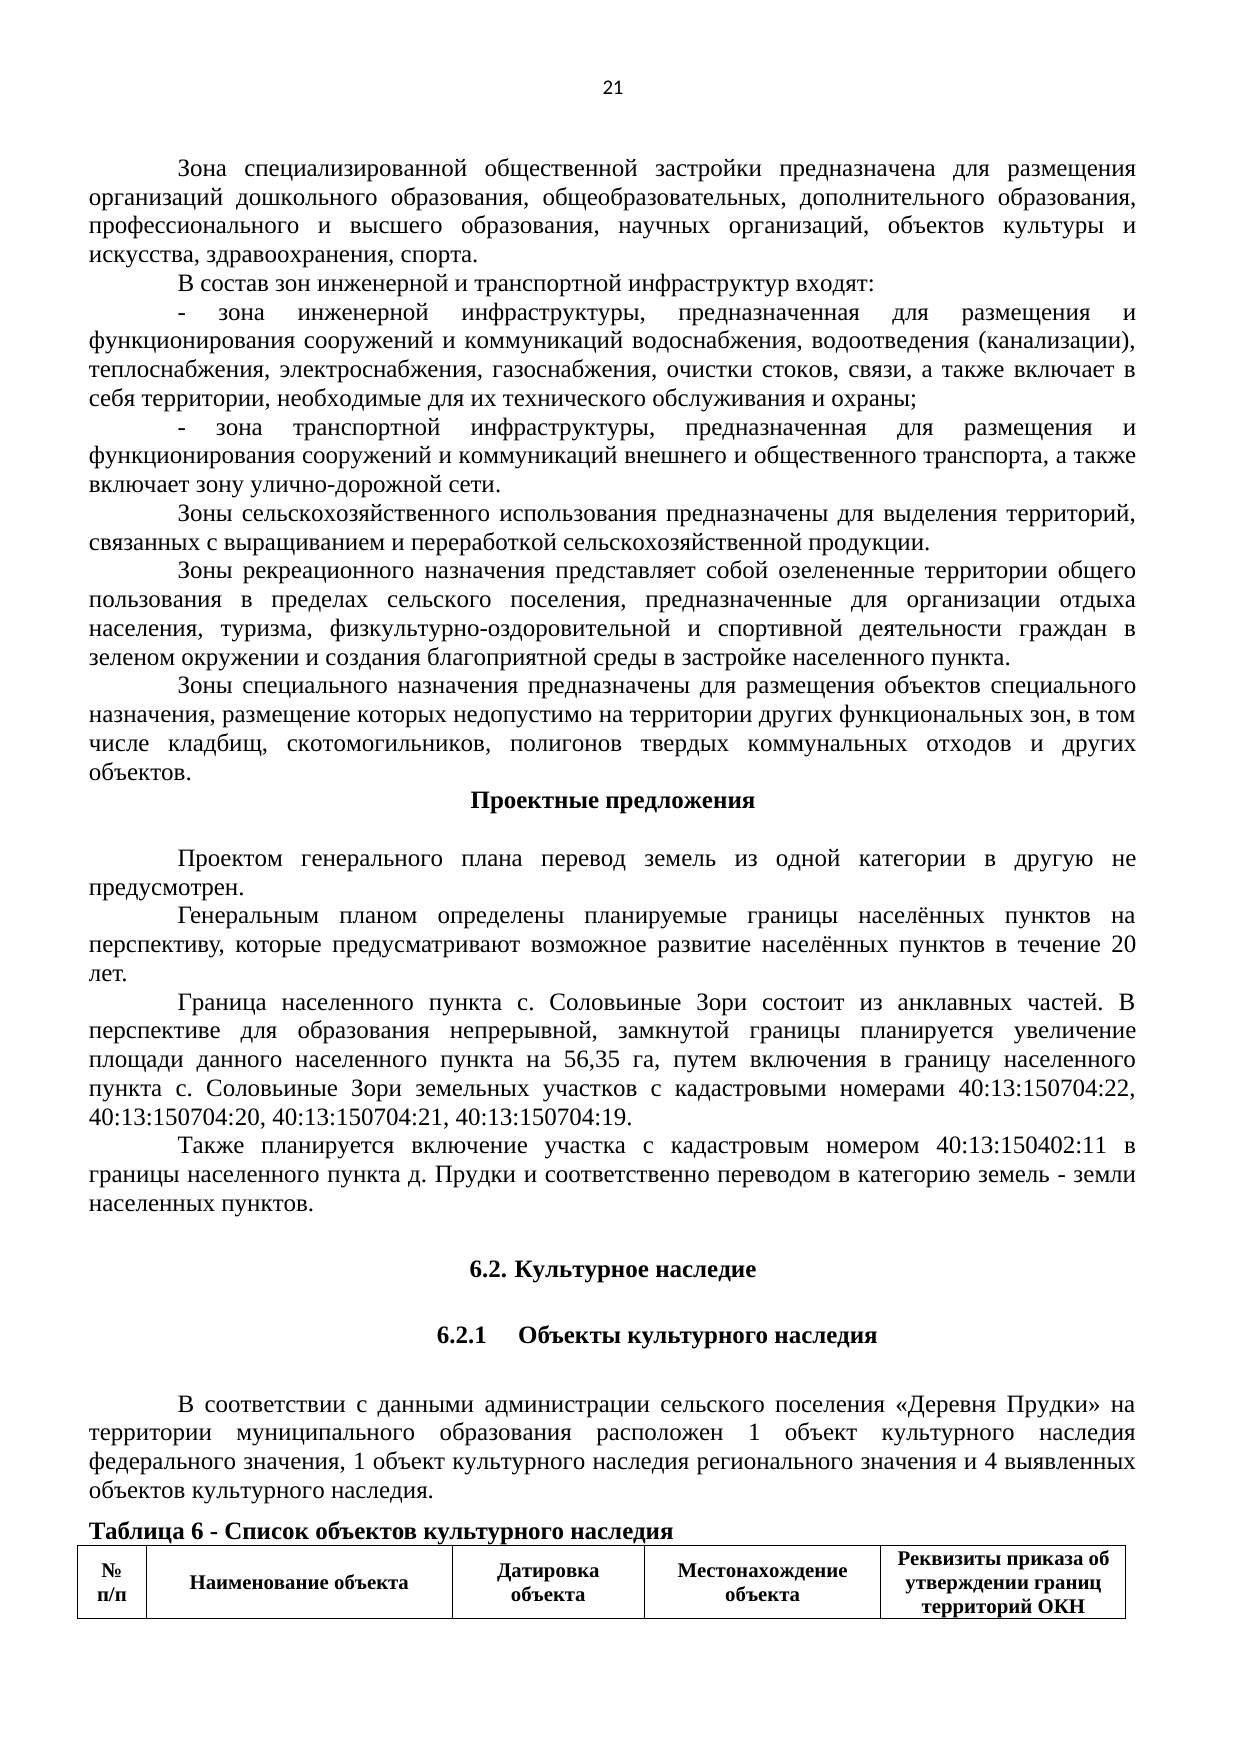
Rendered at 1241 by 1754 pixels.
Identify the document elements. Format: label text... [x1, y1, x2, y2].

text Граница населенного пункта с. Соловьиные Зори состоит из анклавных частей. В перспективе для образования непрерывной, замкнутой границы планируется увеличение площади данного населенного пункта на , путем включения в границу населенного пункта с. Соловьиные Зори земельных участков с кадастровыми номерами 40:13:150704:22, 40:13:150704:20, 40:13:150704:21, 40:13:150704:19. [89, 987, 1137, 1131]
text Проектные предложения [89, 786, 1137, 814]
table_header Местонахождение объекта [645, 1546, 880, 1618]
text - зона инженерной инфраструктуры, предназначенная для размещения и функционирования сооружений и коммуникаций водоснабжения, водоотведения (канализации), теплоснабжения, электроснабжения, газоснабжения, очистки стоков, связи, а также включает в себя территории, необходимые для их технического обслуживания и охраны; [89, 297, 1137, 412]
text Проектом генерального плана перевод земель из одной категории в другую не предусмотрен. [89, 843, 1137, 901]
table_header № п/п [78, 1546, 146, 1618]
table_header Наименование объекта [147, 1546, 452, 1618]
text В соответствии с данными администрации сельского поселения «Деревня Прудки» на территории муниципального образования расположен 1 объект культурного наследия федерального значения, 1 объект культурного наследия регионального значения и 4 выявленных объектов культурного наследия. [89, 1389, 1137, 1504]
text Таблица 6 - Список объектов культурного наследия [89, 1516, 1137, 1545]
table_header Датировка объекта [453, 1546, 644, 1618]
text Зона специализированной общественной застройки предназначена для размещения организаций дошкольного образования, общеобразовательных, дополнительного образования, профессионального и высшего образования, научных организаций, объектов культуры и искусства, здравоохранения, спорта. [89, 153, 1137, 268]
subtitle Культурное наследие [89, 1254, 1137, 1283]
text Зоны рекреационного назначения представляет собой озелененные территории общего пользования в пределах сельского поселения, предназначенные для организации отдыха населения, туризма, физкультурно-оздоровительной и спортивной деятельности граждан в зеленом окружении и создания благоприятной среды в застройке населенного пункта. [89, 556, 1137, 671]
text В состав зон инженерной и транспортной инфраструктур входят: [89, 268, 1137, 297]
text Зоны специального назначения предназначены для размещения объектов специального назначения, размещение которых недопустимо на территории других функциональных зон, в том числе кладбищ, скотомогильников, полигонов твердых коммунальных отходов и других объектов. [89, 671, 1137, 786]
text Также планируется включение участка с кадастровым номером 40:13:150402:11 в границы населенного пункта д. Прудки и соответственно переводом в категорию земель - земли населенных пунктов. [89, 1131, 1137, 1217]
text - зона транспортной инфраструктуры, предназначенная для размещения и функционирования сооружений и коммуникаций внешнего и общественного транспорта, а также включает зону улично-дорожной сети. [89, 412, 1137, 498]
table_header Реквизиты приказа об утверждении границ территорий ОКН [881, 1546, 1125, 1618]
list Объекты культурного наследия [177, 1321, 1137, 1349]
text Генеральным планом определены планируемые границы населённых пунктов на перспективу, которые предусматривают возможное развитие населённых пунктов в течение 20 лет. [89, 901, 1137, 987]
text Зоны сельскохозяйственного использования предназначены для выделения территорий, связанных с выращиванием и переработкой сельскохозяйственной продукции. [89, 498, 1137, 556]
